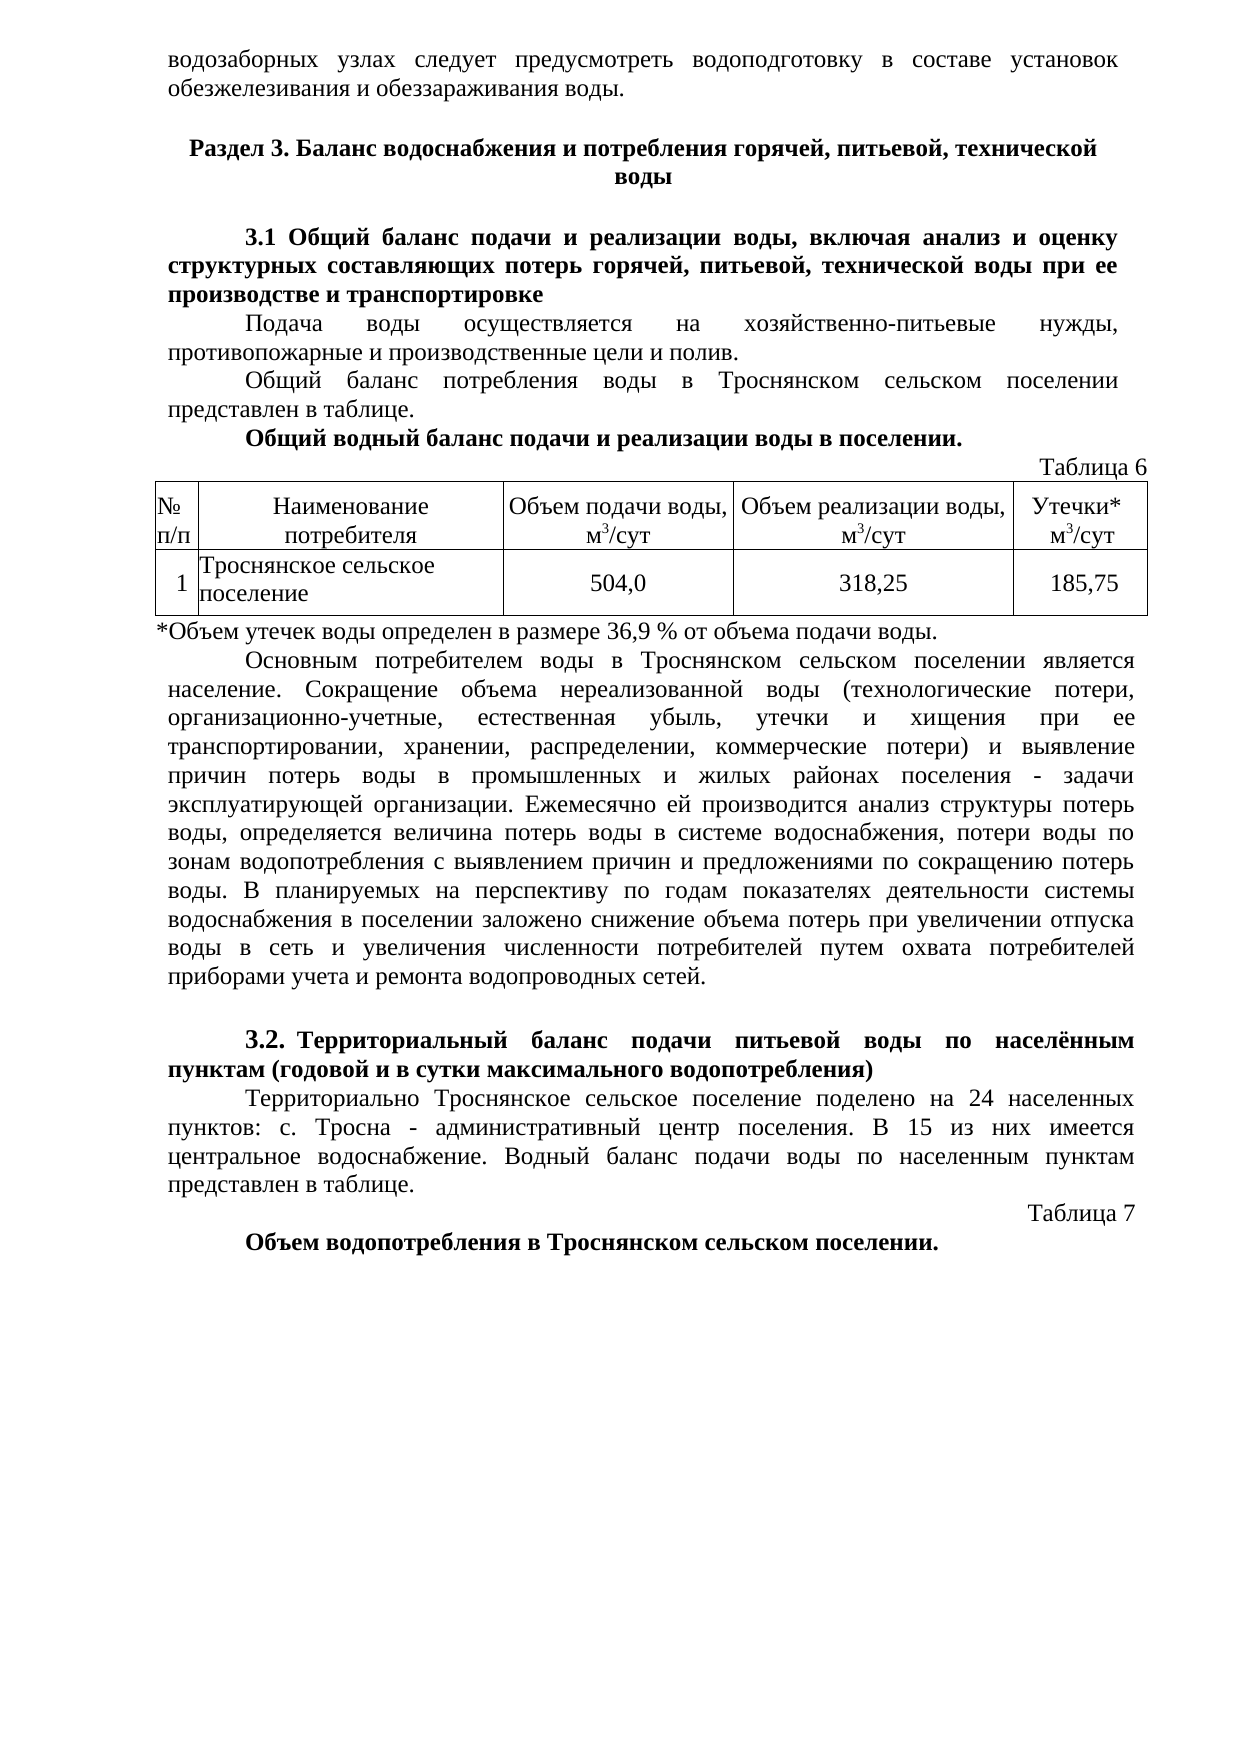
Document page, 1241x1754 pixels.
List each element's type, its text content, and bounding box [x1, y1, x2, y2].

text Территориально Троснянское сельское поселение поделено на 24 населенных пунктов: с. Тросна - административный центр поселения. В 15 из них имеется центральное водоснабжение. Водный баланс подачи воды по населенным пунктам представлен в таблице. [168, 1083, 1135, 1198]
table_cell 185,75 [1014, 550, 1147, 615]
text Объем водопотребления в Троснянском сельском поселении. [168, 1227, 1135, 1256]
text 3.1 Общий баланс подачи и реализации воды, включая анализ и оценку структурных составляющих потерь горячей, питьевой, технической воды при ее производстве и транспортировке [168, 222, 1119, 308]
table_cell 318,25 [734, 550, 1013, 615]
table_cell 504,0 [504, 550, 733, 615]
table_header Утечки* м3/сут [1014, 482, 1147, 549]
text Общий водный баланс подачи и реализации воды в поселении. [168, 423, 1119, 452]
table_header Объем подачи воды, м3/сут [504, 482, 733, 549]
table_cell 1 [156, 550, 198, 615]
table_header № п/п [156, 482, 198, 549]
list Территориальный баланс подачи питьевой воды по населённым пунктам (годовой и в сутки максимального водопотребления) [168, 1023, 1135, 1083]
text Таблица 7 [168, 1198, 1135, 1227]
table_cell Троснянское сельское поселение [199, 550, 503, 615]
table_header Наименование потребителя [199, 482, 503, 549]
text Раздел 3. Баланс водоснабжения и потребления горячей, питьевой, технической воды [168, 133, 1119, 190]
text Подача воды осуществляется на хозяйственно-питьевые нужды, противопожарные и производственные цели и полив. [168, 308, 1119, 366]
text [168, 44, 1119, 102]
text *Объем утечек воды определен в размере 36,9 % от объема подачи воды. [156, 616, 1147, 645]
text Общий баланс потребления воды в Троснянском сельском поселении представлен в таблице. [168, 366, 1119, 423]
table_header Объем реализации воды, м3/сут [734, 482, 1013, 549]
text Основным потребителем воды в Троснянском сельском поселении является население. Сокращение объема нереализованной воды (технологические потери, организационно-учетные, естественная убыль, утечки и хищения при ее транспортировании, хранении, распределении, коммерческие потери) и выявление причин потерь воды в промышленных и жилых районах поселения - задачи эксплуатирующей организации. Ежемесячно ей производится анализ структуры потерь воды, определяется величина потерь воды в системе водоснабжения, потери воды по зонам водопотребления с выявлением причин и предложениями по сокращению потерь воды. В планируемых на перспективу по годам показателях деятельности системы водоснабжения в поселении заложено снижение объема потерь при увеличении отпуска воды в сеть и увеличения численности потребителей путем охвата потребителей приборами учета и ремонта водопроводных сетей. [168, 645, 1135, 990]
text Таблица 6 [156, 452, 1147, 481]
